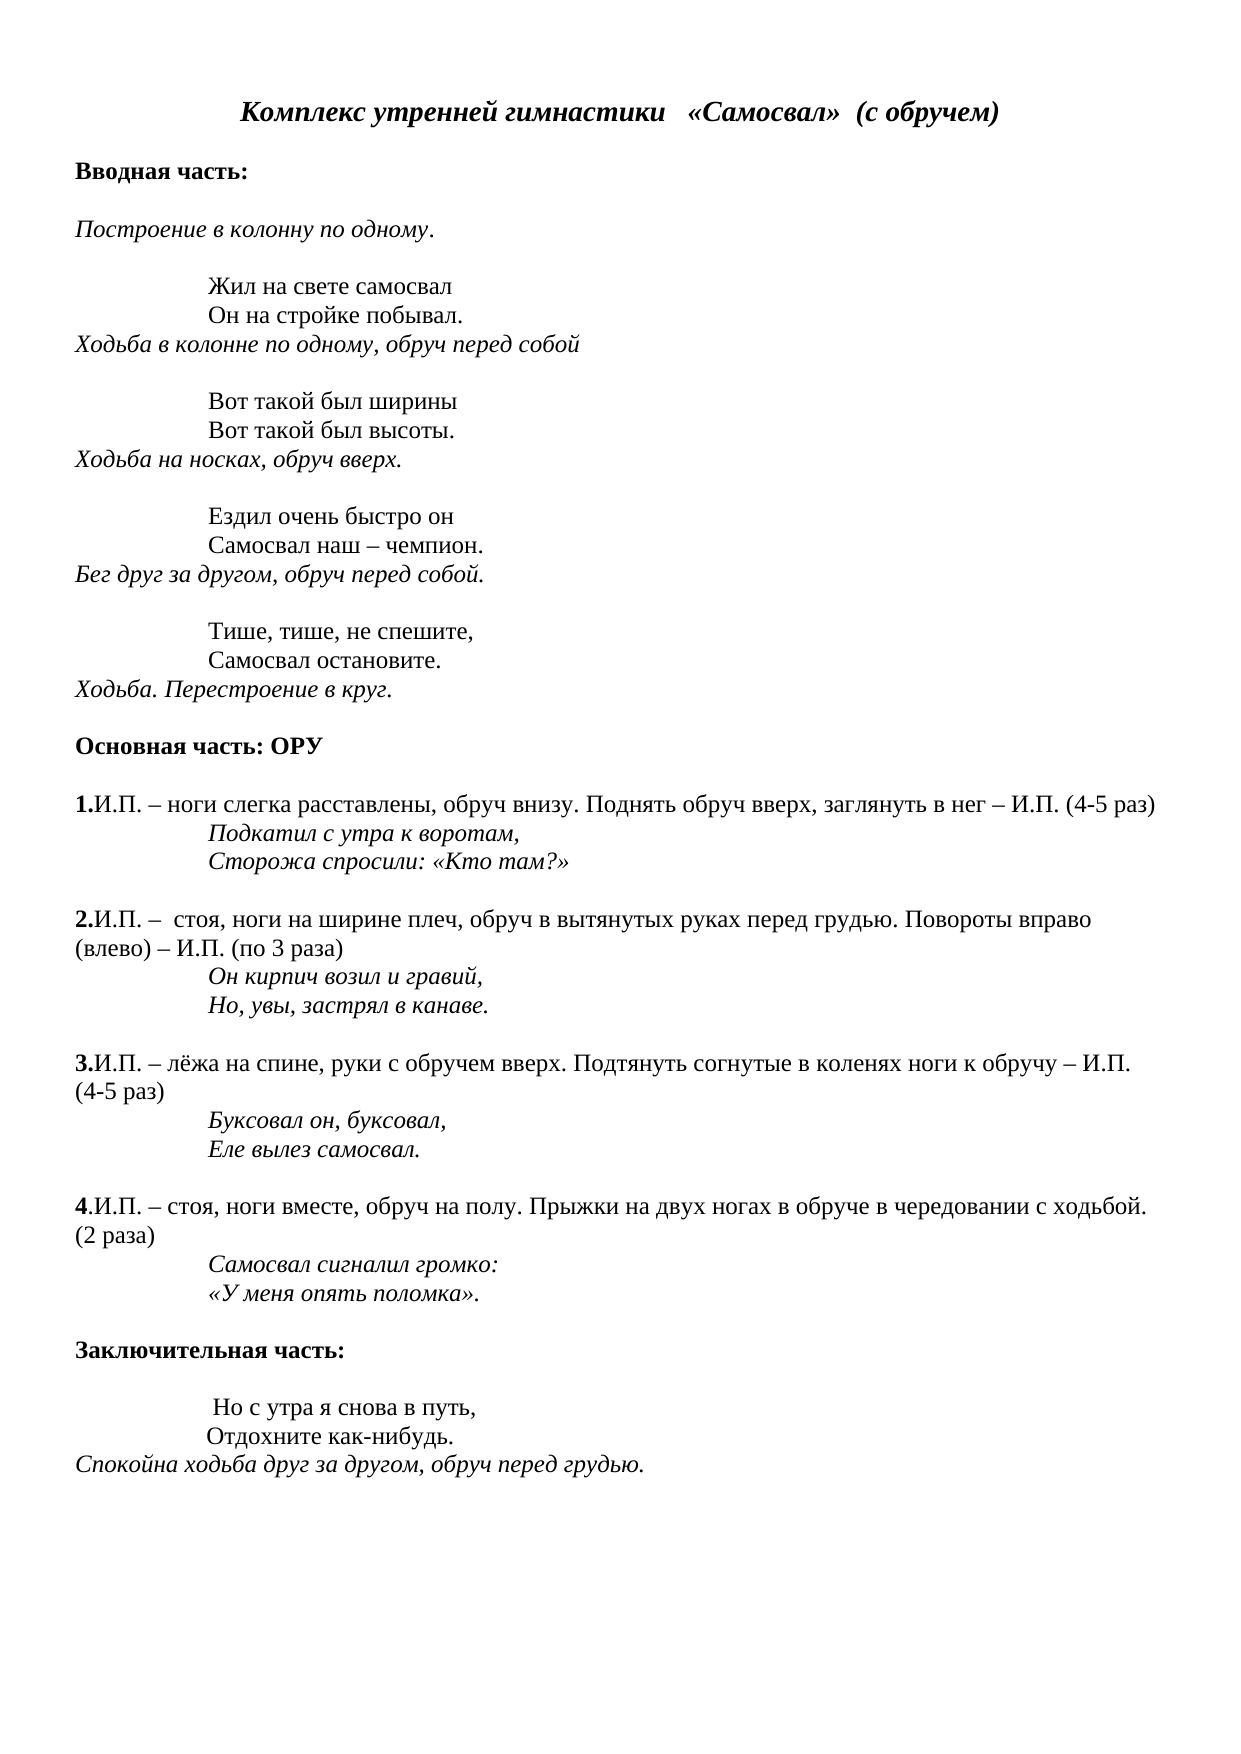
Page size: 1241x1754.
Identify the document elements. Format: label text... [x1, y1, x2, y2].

text Вот такой был ширины [208, 386, 1165, 415]
text Построение в колонну по одному. [75, 214, 1165, 243]
text Ходьба на носках, обруч вверх. [75, 444, 1165, 473]
text Комплекс утренней гимнастики «Самосвал» (с обручем) [75, 94, 1165, 128]
text Жил на свете самосвал [208, 271, 1165, 300]
text Тише, тише, не спешите, [208, 616, 1165, 645]
text Ездил очень быстро он [208, 501, 1165, 530]
text Вводная часть: [75, 156, 1165, 185]
text Заключительная часть: [75, 1335, 1165, 1364]
text Еле вылез самосвал. [208, 1134, 1165, 1163]
text Самосвал остановите. [208, 645, 1165, 674]
text Но с утра я снова в путь, [75, 1392, 1165, 1421]
text Ходьба в колонне по одному, обруч перед собой [75, 329, 1165, 358]
text Основная часть: ОРУ [75, 731, 1165, 760]
text Отдохните как-нибудь. [75, 1421, 1165, 1449]
text 1.И.П. – ноги слегка расставлены, обруч внизу. Поднять обруч вверх, заглянуть в нег – И.П. (4-5 раз) [75, 789, 1165, 818]
text Самосвал сигналил громко: [208, 1249, 1165, 1278]
text Самосвал наш – чемпион. [208, 530, 1165, 559]
text Но, увы, застрял в канаве. [208, 990, 1165, 1019]
text 3.И.П. – лёжа на спине, руки с обручем вверх. Подтянуть согнутые в коленях ноги к обручу – И.П. (4-5 раз) [75, 1048, 1165, 1105]
text Вот такой был высоты. [208, 415, 1165, 444]
text Спокойна ходьба друг за другом, обруч перед грудью. [75, 1449, 1165, 1478]
text 4.И.П. – стоя, ноги вместе, обруч на полу. Прыжки на двух ногах в обруче в чередовании с ходьбой. [75, 1191, 1165, 1220]
text Подкатил с утра к воротам, [208, 818, 1165, 846]
text Буксовал он, буксовал, [208, 1105, 1165, 1134]
text Бег друг за другом, обруч перед собой. [75, 559, 1165, 588]
text «У меня опять поломка». [208, 1278, 1165, 1306]
text (2 раза) [75, 1220, 1165, 1249]
text Он на стройке побывал. [208, 300, 1165, 329]
text Сторожа спросили: «Кто там?» [208, 846, 1165, 875]
text Он кирпич возил и гравий, [208, 961, 1165, 990]
text Ходьба. Перестроение в круг. [75, 674, 1165, 703]
text 2.И.П. – стоя, ноги на ширине плеч, обруч в вытянутых руках перед грудью. Повороты вправо (влево) – И.П. (по 3 раза) [75, 904, 1165, 961]
